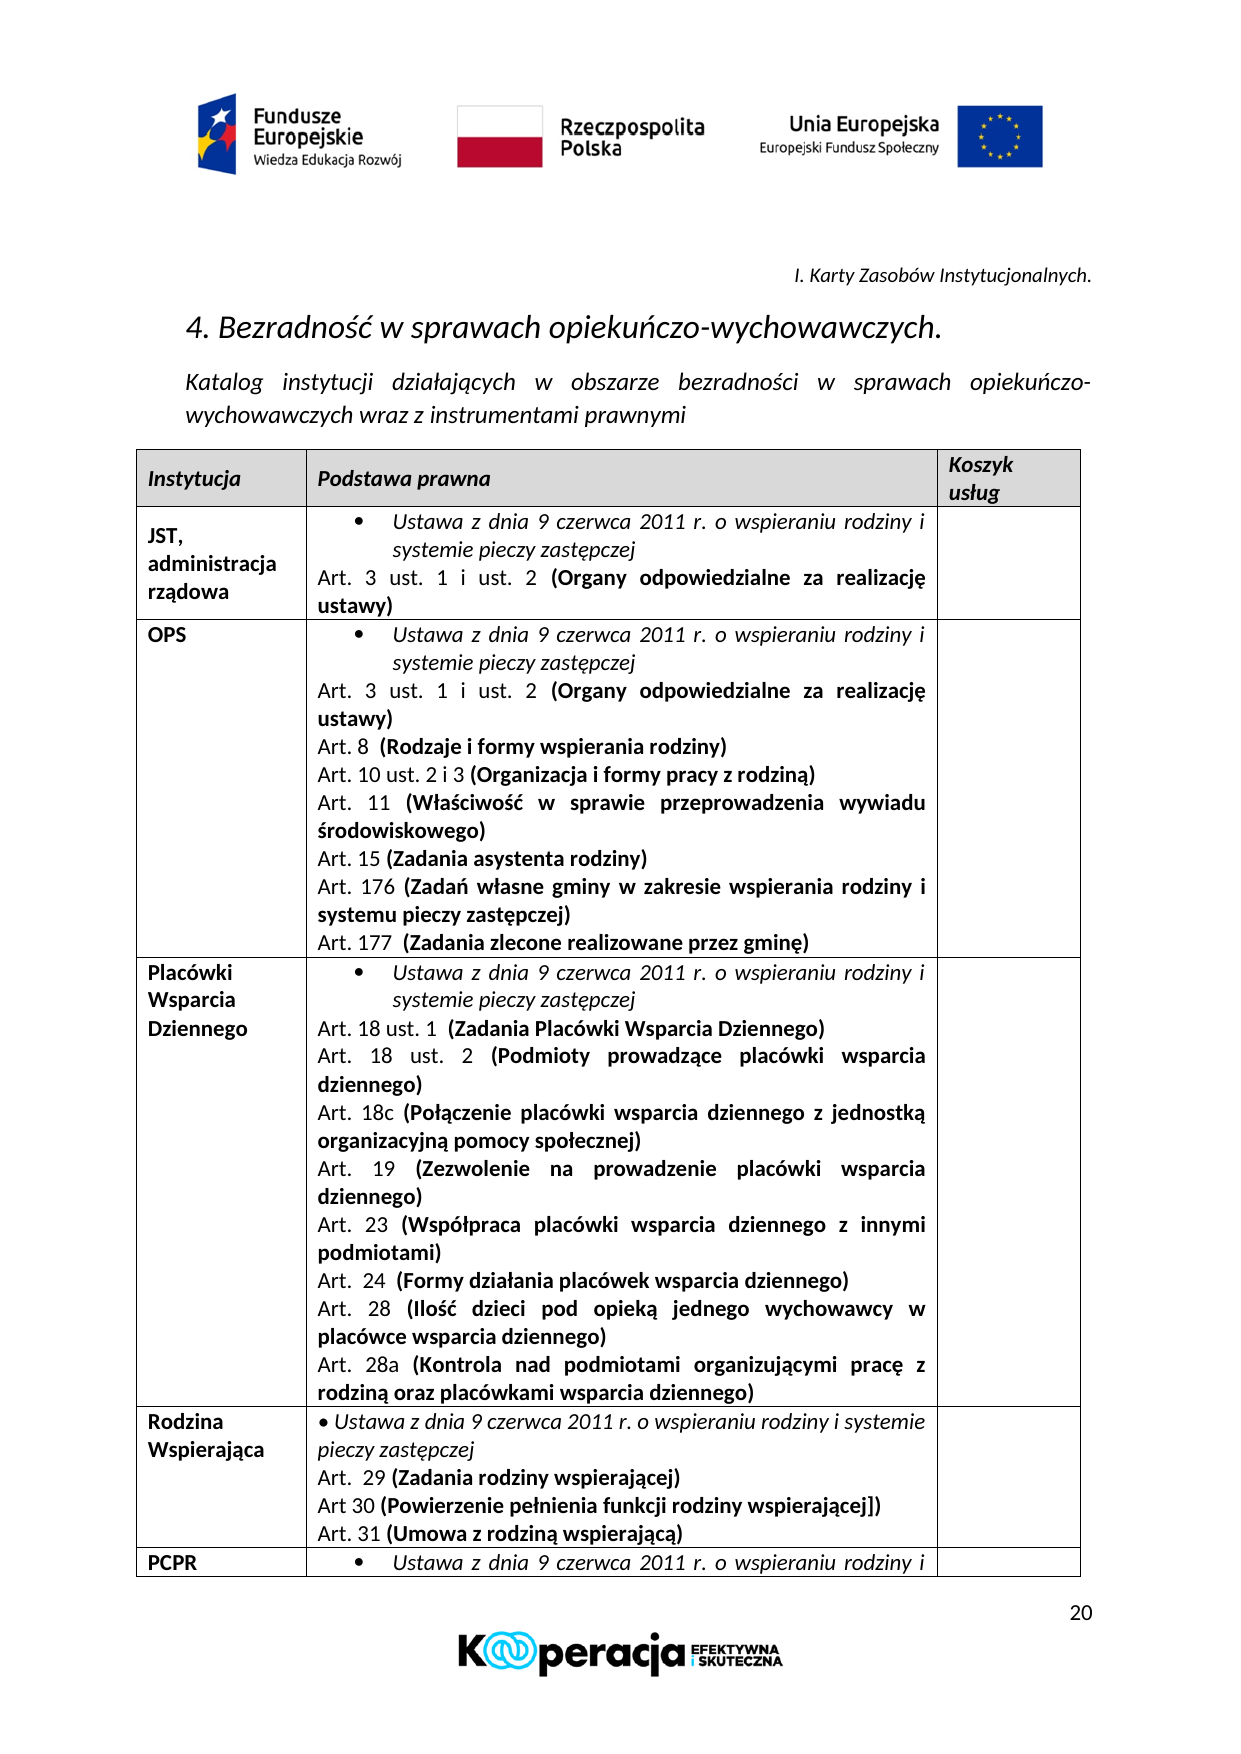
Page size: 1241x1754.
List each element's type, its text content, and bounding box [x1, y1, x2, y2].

picture [423, 1626, 818, 1681]
table_cell Ustawa z dnia 9 czerwca 2011 r. o wspieraniu rodziny i systemie pieczy zastępczej Art. 18 ust. 1 (Zadania Placówki Wsparcia Dziennego) Art. 18 ust. 2 (Podmioty prowadzące placówki wsparcia dziennego) Art. 18c (Połączenie placówki wsparcia dziennego z jednostką organizacyjną pomocy społecznej) Art. 19 (Zezwolenie na prowadzenie placówki wsparcia dziennego) Art. 23 (Współpraca placówki wsparcia dziennego z innymi podmiotami) Art. 24 (Formy działania placówek wsparcia dziennego) Art. 28 (Ilość dzieci pod opieką jednego wychowawcy w placówce wsparcia dziennego) Art. 28a (Kontrola nad podmiotami organizującymi pracę z rodziną oraz placówkami wsparcia dziennego) [307, 958, 937, 1406]
text I. Karty Zasobów Instytucjonalnych. [148, 262, 1092, 287]
table_cell JST, administracja rządowa [137, 507, 306, 619]
table_cell OPS [137, 620, 306, 957]
table_cell PCPR [137, 1548, 306, 1576]
table_header Podstawa prawna [307, 450, 937, 506]
table_cell [938, 507, 1080, 619]
table_cell • Ustawa z dnia 9 czerwca 2011 r. o wspieraniu rodziny i systemie pieczy zastępczej Art. 29 (Zadania rodziny wspierającej) Art 30 (Powierzenie pełnienia funkcji rodziny wspierającej]) Art. 31 (Umowa z rodziną wspierającą) [307, 1407, 937, 1547]
table_header Koszyk usług [938, 450, 1080, 506]
table_cell Ustawa z dnia 9 czerwca 2011 r. o wspieraniu rodziny i systemie pieczy zastępczej Art. 3 ust. 1 i ust. 2 (Organy odpowiedzialne za realizację ustawy) [307, 507, 937, 619]
table_cell [938, 1548, 1080, 1576]
table_cell [938, 620, 1080, 957]
text 4. Bezradność w sprawach opiekuńczo-wychowawczych. [185, 306, 1092, 347]
table_cell Ustawa z dnia 9 czerwca 2011 r. o wspieraniu rodziny i systemie pieczy zastępczej Art. 3 ust. 1 i ust. 2 (Organy odpowiedzialne za realizację ustawy) Art. 8 (Rodzaje i formy wspierania rodziny) Art. 10 ust. 2 i 3 (Organizacja i formy pracy z rodziną) Art. 11 (Właściwość w sprawie przeprowadzenia wywiadu środowiskowego) Art. 15 (Zadania asystenta rodziny) Art. 176 (Zadań własne gminy w zakresie wspierania rodziny i systemu pieczy zastępczej) Art. 177 (Zadania zlecone realizowane przez gminę) [307, 620, 937, 957]
table_cell [938, 958, 1080, 1406]
table_cell Rodzina Wspierająca [137, 1407, 306, 1547]
table_header Instytucja [137, 450, 306, 506]
table_cell [938, 1407, 1080, 1547]
table_cell Placówki Wsparcia Dziennego [137, 958, 306, 1406]
text Katalog instytucji działających w obszarze bezradności w sprawach opiekuńczo-wychowawczych wraz z instrumentami prawnymi [185, 367, 1092, 430]
picture [179, 73, 1061, 196]
